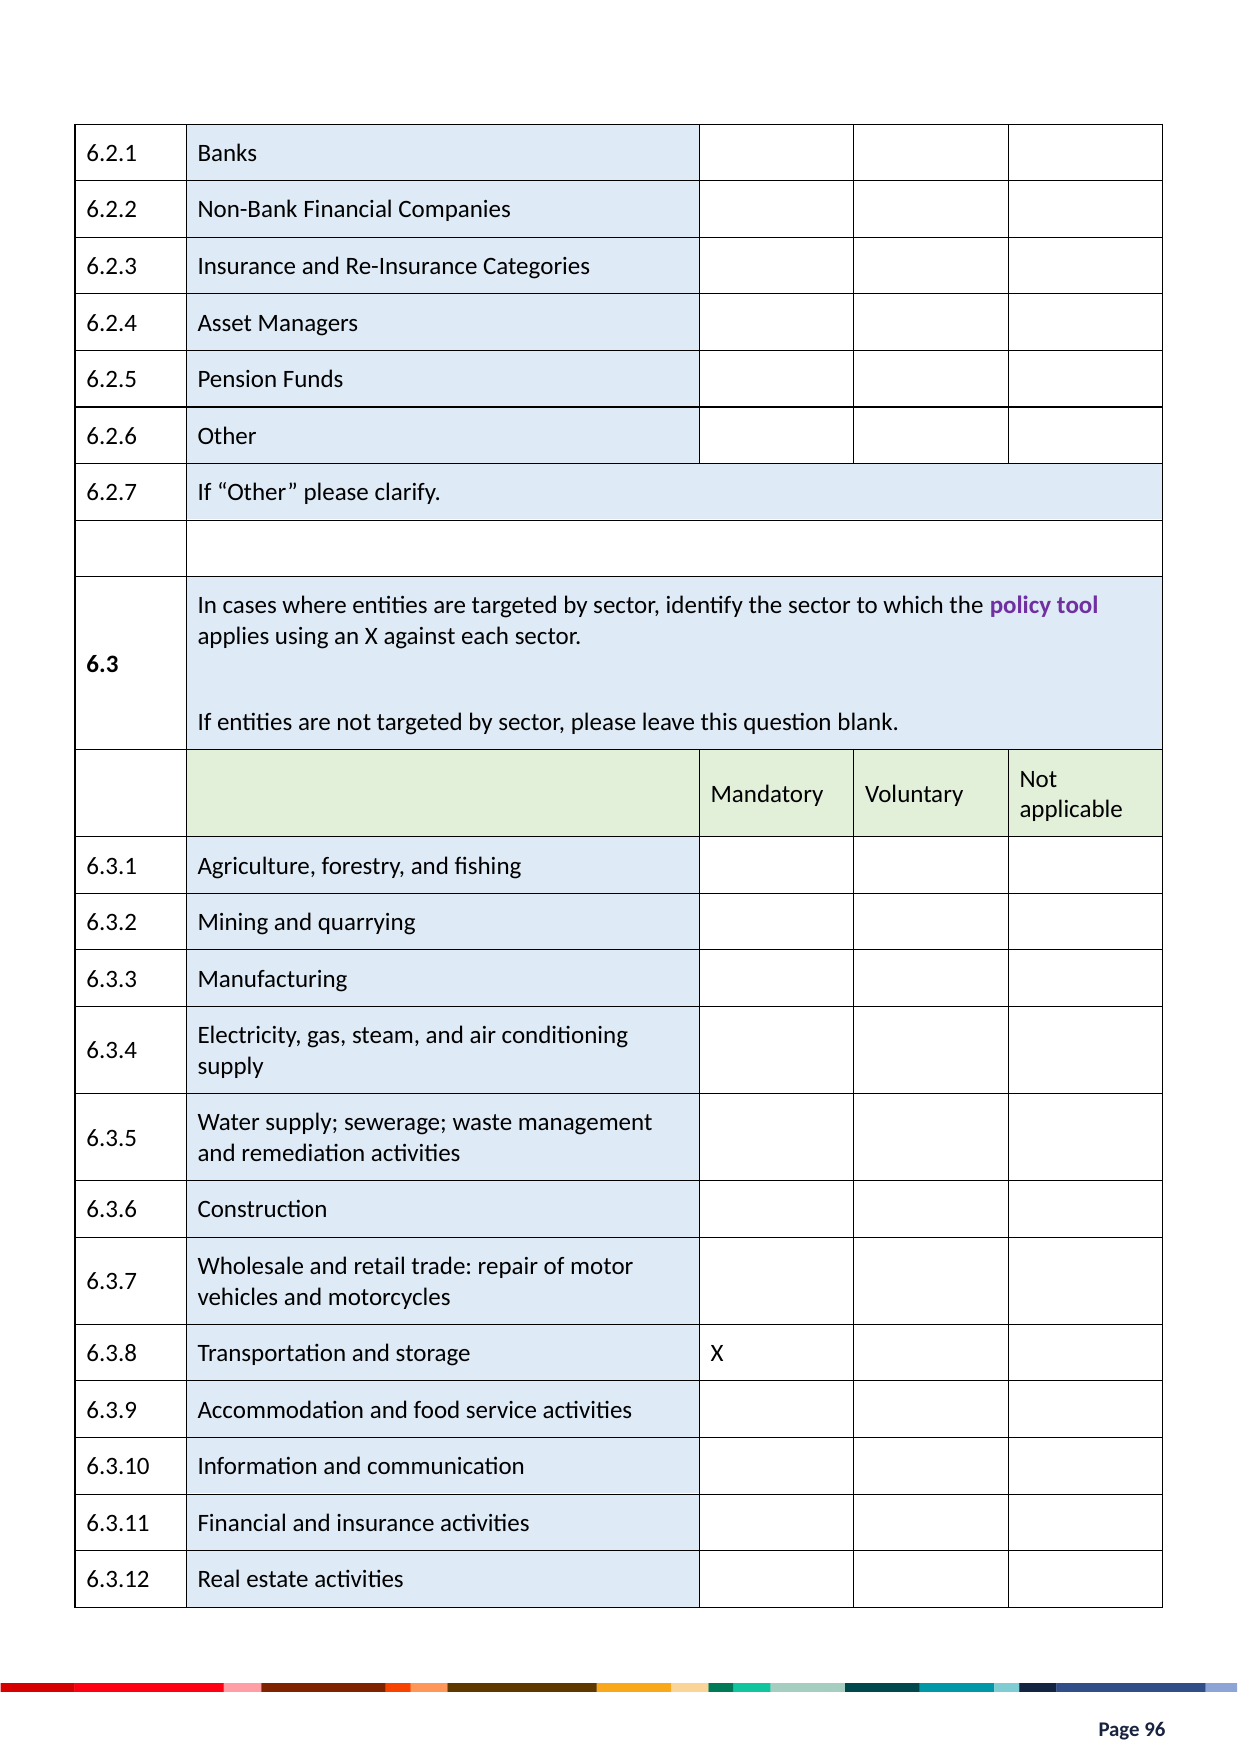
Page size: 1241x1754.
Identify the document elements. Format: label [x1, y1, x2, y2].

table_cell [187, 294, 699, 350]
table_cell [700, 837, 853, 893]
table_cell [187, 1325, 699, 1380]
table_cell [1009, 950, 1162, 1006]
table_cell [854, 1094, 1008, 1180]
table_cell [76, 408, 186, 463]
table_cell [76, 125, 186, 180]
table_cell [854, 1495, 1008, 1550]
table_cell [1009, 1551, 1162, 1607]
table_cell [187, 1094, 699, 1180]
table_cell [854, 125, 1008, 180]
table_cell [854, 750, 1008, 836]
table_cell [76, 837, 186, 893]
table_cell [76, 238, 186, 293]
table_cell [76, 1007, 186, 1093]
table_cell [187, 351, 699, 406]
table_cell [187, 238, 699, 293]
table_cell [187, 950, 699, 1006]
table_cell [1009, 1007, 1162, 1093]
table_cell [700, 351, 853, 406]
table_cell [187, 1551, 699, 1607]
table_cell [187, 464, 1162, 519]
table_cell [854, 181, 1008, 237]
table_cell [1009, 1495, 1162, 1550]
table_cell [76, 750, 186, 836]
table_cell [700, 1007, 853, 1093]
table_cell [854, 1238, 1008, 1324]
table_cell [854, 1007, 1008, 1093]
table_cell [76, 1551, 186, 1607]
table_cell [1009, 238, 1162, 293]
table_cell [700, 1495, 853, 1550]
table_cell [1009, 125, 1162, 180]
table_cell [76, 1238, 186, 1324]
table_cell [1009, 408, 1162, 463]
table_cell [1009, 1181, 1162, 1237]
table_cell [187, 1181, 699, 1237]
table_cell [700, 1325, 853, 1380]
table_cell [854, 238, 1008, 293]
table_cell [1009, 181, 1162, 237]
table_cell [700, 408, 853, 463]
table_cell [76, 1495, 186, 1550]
picture [0, 1683, 1236, 1692]
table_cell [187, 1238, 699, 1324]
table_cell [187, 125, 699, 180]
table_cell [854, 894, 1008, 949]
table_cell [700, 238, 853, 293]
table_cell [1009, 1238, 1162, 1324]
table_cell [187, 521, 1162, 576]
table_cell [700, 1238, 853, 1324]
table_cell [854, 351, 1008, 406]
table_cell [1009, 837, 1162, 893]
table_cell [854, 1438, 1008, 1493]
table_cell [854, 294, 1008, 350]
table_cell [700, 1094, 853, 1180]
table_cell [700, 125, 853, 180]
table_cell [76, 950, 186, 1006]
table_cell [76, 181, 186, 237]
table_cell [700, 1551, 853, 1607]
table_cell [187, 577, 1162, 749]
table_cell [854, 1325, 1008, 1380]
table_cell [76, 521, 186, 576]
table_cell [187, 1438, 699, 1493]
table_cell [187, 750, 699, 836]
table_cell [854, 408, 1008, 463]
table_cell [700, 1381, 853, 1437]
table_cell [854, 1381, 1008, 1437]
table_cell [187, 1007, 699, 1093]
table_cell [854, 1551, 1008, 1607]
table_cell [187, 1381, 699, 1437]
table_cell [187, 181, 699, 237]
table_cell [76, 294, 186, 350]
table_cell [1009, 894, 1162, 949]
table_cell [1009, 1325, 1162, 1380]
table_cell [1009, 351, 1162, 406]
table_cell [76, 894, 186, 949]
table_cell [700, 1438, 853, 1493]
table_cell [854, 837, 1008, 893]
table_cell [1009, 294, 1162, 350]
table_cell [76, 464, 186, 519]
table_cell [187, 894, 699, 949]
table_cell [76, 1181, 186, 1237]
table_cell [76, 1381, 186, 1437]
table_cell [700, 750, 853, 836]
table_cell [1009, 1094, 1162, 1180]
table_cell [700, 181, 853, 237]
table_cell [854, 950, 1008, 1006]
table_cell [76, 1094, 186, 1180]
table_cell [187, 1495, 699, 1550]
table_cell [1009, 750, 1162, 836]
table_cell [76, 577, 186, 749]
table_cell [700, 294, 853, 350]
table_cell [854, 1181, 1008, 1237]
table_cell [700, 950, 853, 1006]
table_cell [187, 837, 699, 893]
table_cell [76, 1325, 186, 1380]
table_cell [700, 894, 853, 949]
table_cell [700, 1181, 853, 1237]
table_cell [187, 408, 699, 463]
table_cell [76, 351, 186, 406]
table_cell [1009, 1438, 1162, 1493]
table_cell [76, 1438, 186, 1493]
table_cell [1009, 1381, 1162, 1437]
